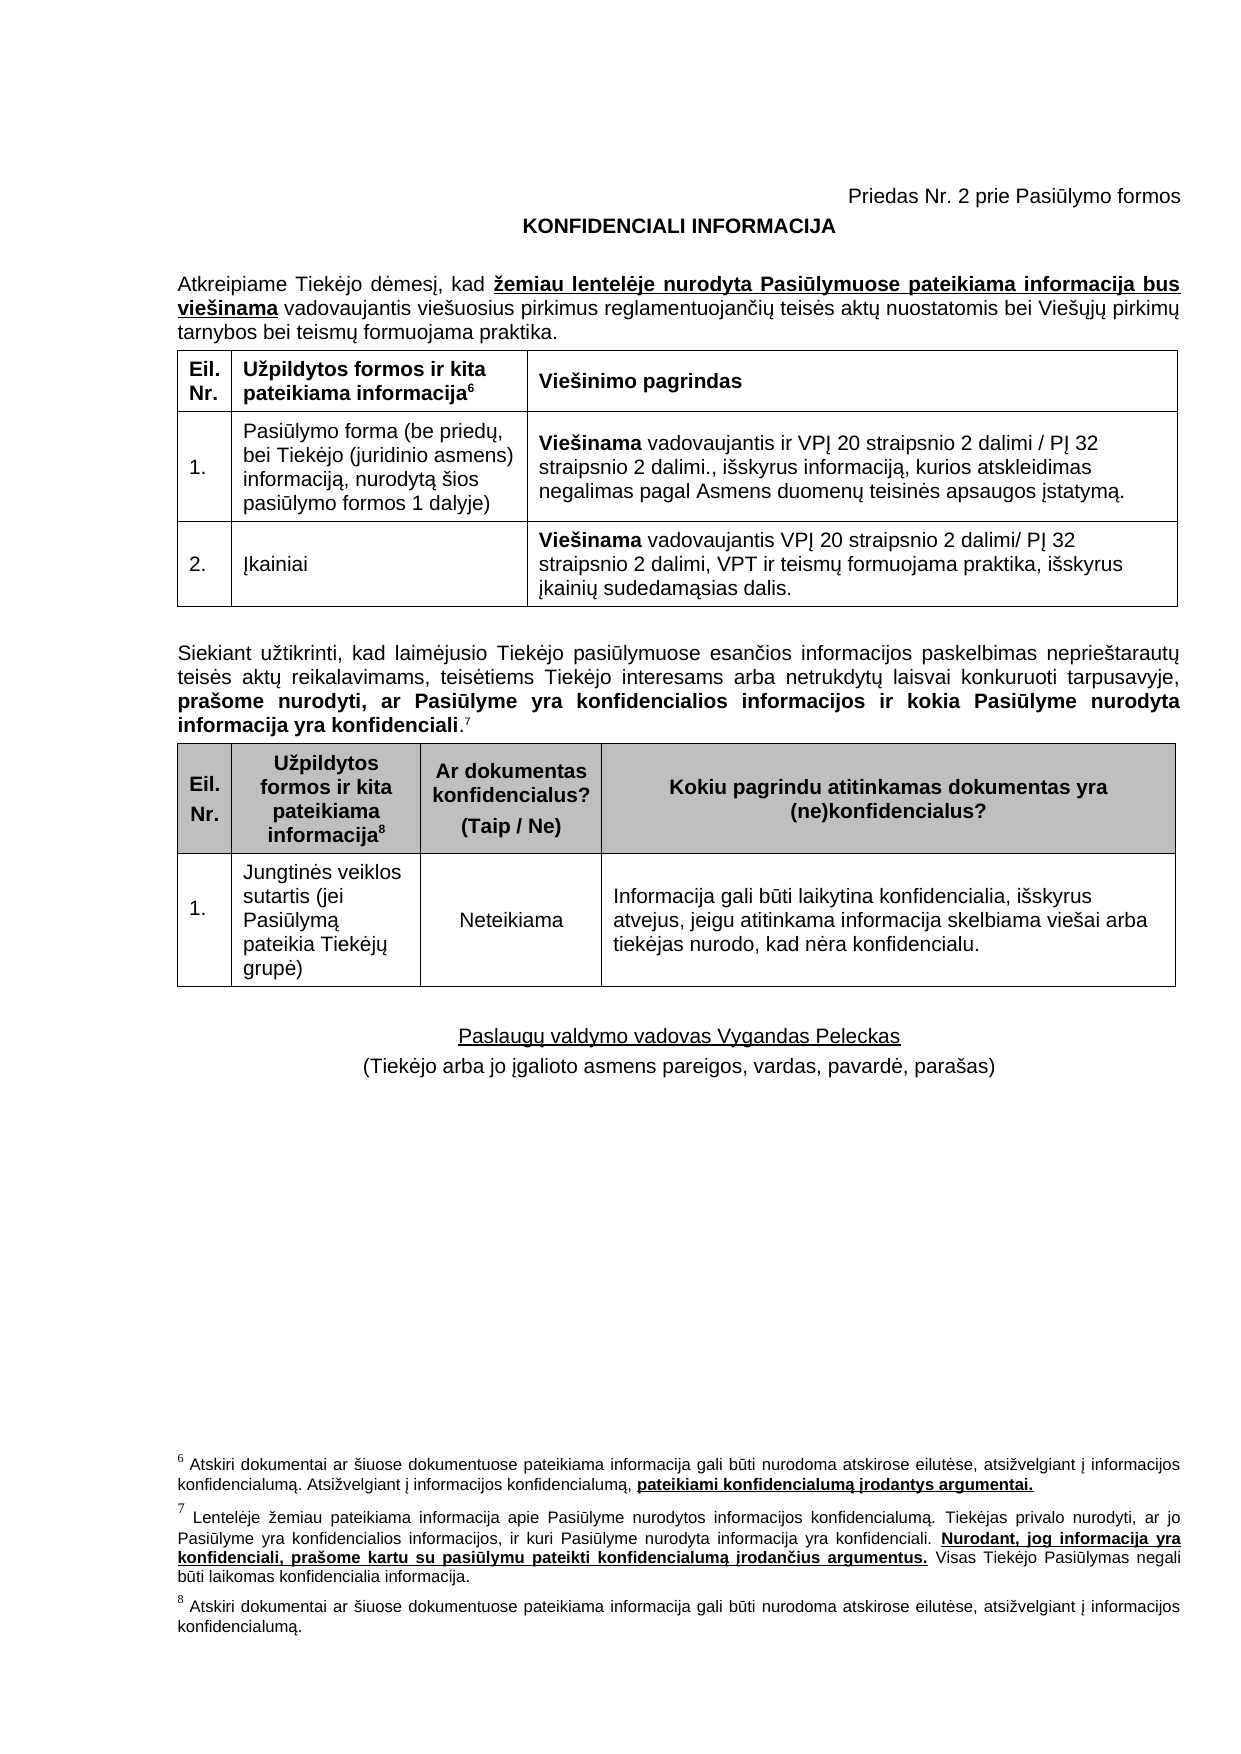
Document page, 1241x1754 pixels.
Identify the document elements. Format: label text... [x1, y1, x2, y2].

table_cell Įkainiai [232, 522, 527, 606]
table_cell 1. [178, 412, 231, 521]
text Atkreipiame Tiekėjo dėmesį, kad žemiau lentelėje nurodyta Pasiūlymuose pateikiama informacija bus viešinama vadovaujantis viešuosius pirkimus reglamentuojančių teisės aktų nuostatomis bei Viešųjų pirkimų tarnybos bei teismų formuojama praktika. [177, 272, 1181, 343]
table_header Užpildytos formos ir kita pateikiama informacija [232, 744, 420, 853]
text Siekiant užtikrinti, kad laimėjusio Tiekėjo pasiūlymuose esančios informacijos paskelbimas neprieštarautų teisės aktų reikalavimams, teisėtiems Tiekėjo interesams arba netrukdytų laisvai konkuruoti tarpusavyje, prašome nurodyti, ar Pasiūlyme yra konfidencialios informacijos ir kokia Pasiūlyme nurodyta informacija yra konfidenciali. [177, 641, 1181, 737]
table_cell Pasiūlymo forma (be priedų, bei Tiekėjo (juridinio asmens) informaciją, nurodytą šios pasiūlymo formos 1 dalyje) [232, 412, 527, 521]
text Paslaugų valdymo vadovas Vygandas Peleckas [177, 1023, 1181, 1047]
table_cell [421, 854, 601, 986]
table_cell Viešinama vadovaujantis ir VPĮ 20 straipsnio 2 dalimi / PĮ 32 straipsnio 2 dalimi., išskyrus informaciją, kurios atskleidimas negalimas pagal Asmens duomenų teisinės apsaugos įstatymą. [528, 412, 1177, 521]
table_header Kokiu pagrindu atitinkamas dokumentas yra (ne)konfidencialus? [602, 744, 1175, 853]
text Priedas Nr. 2 prie Pasiūlymo formos [177, 183, 1181, 207]
text KONFIDENCIALI INFORMACIJA [177, 214, 1181, 238]
table_header Eil. Nr. [178, 351, 231, 411]
table_cell Jungtinės veiklos sutartis (jei Pasiūlymą pateikia Tiekėjų grupė) [232, 854, 420, 986]
table_header Eil. Nr. [178, 744, 231, 853]
text (Tiekėjo arba jo įgalioto asmens pareigos, vardas, pavardė, parašas) [177, 1054, 1181, 1078]
table_cell Viešinama vadovaujantis VPĮ 20 straipsnio 2 dalimi/ PĮ 32 straipsnio 2 dalimi, VPT ir teismų formuojama praktika, išskyrus įkainių sudedamąsias dalis. [528, 522, 1177, 606]
table_cell Informacija gali būti laikytina konfidencialia, išskyrus atvejus, jeigu atitinkama informacija skelbiama viešai arba tiekėjas nurodo, kad nėra konfidencialu. [602, 854, 1175, 986]
table_header Ar dokumentas konfidencialus? (Taip / Ne) [421, 744, 601, 853]
table_cell [178, 854, 231, 986]
table_header Viešinimo pagrindas [528, 351, 1177, 411]
table_header Užpildytos formos ir kita pateikiama informacija [232, 351, 527, 411]
table_cell 2. [178, 522, 231, 606]
